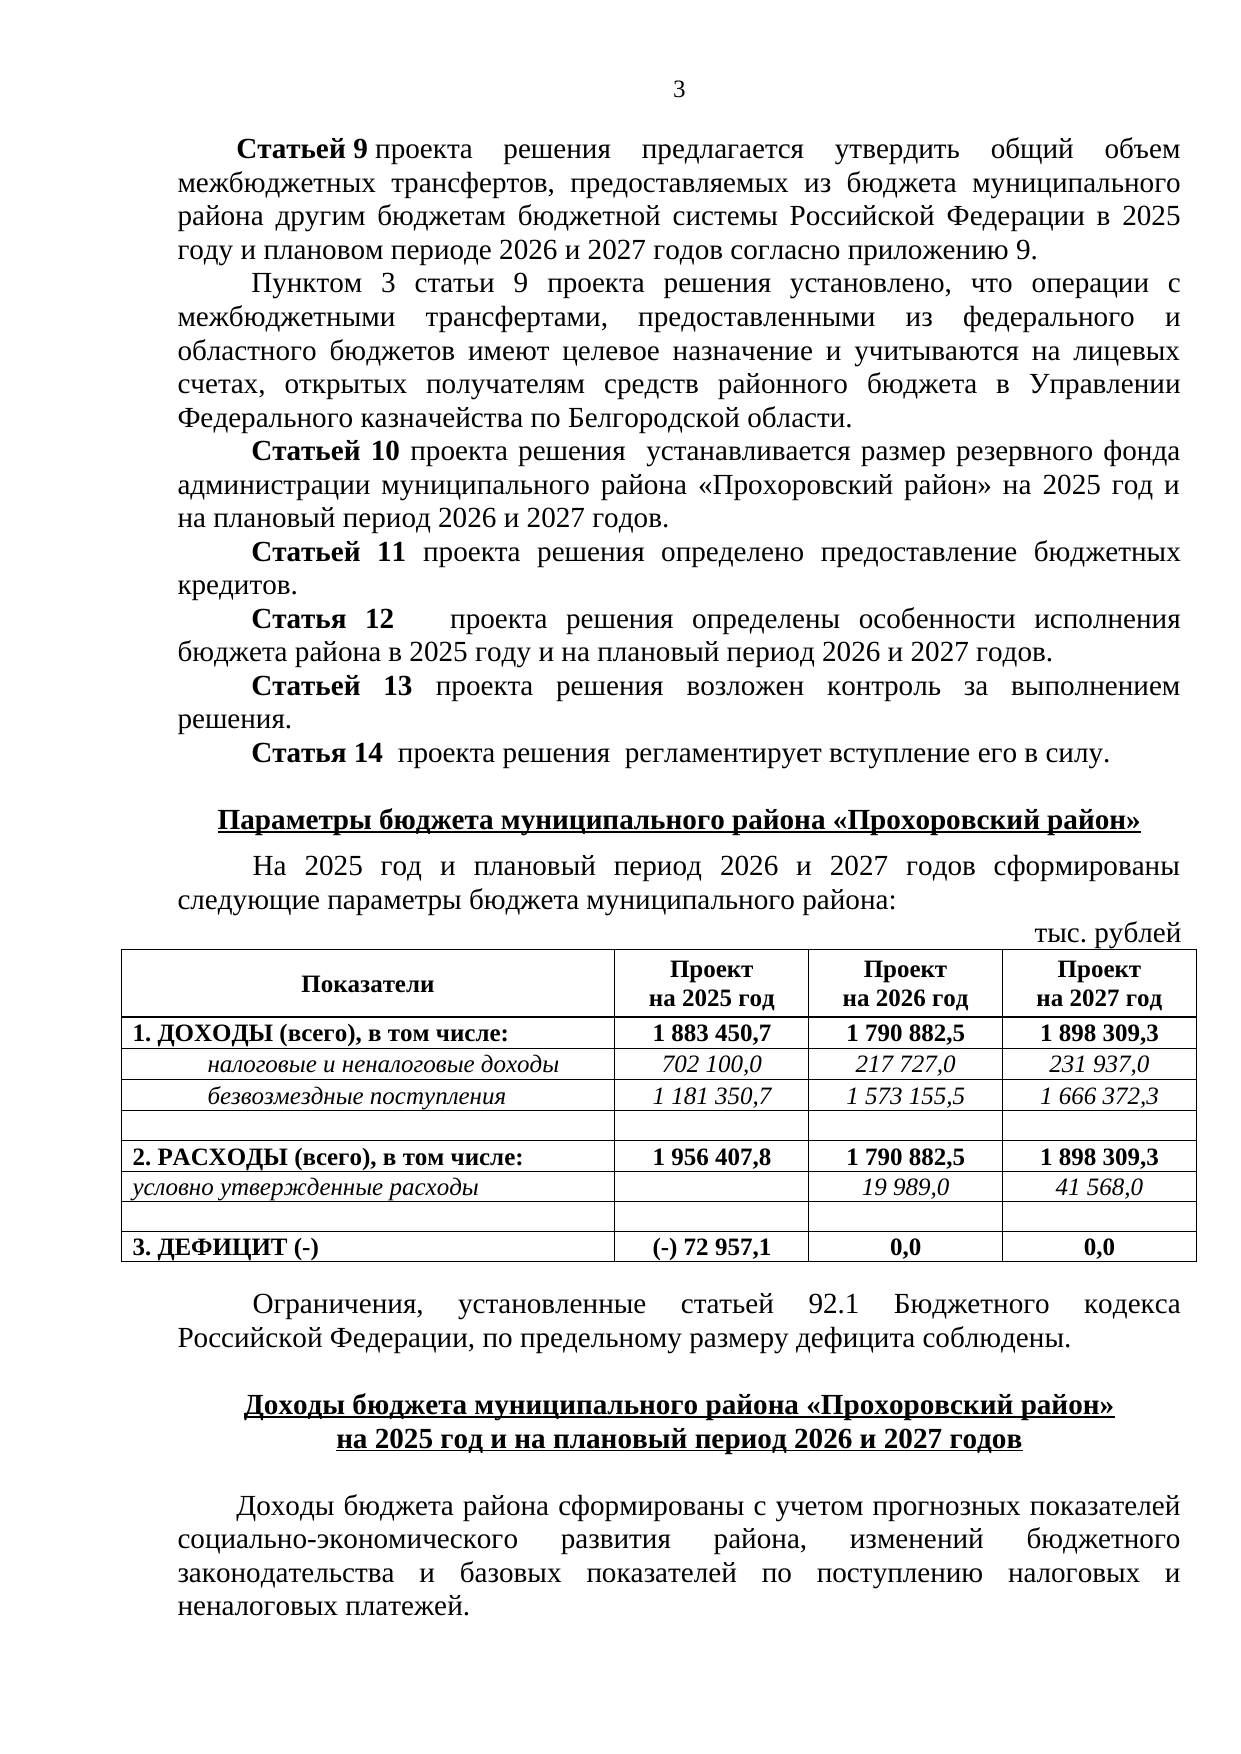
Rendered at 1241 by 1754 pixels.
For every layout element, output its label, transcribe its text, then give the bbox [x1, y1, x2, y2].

table_cell условно утвержденные расходы [122, 1172, 614, 1201]
text Статьей 10 проекта решения устанавливается размер резервного фонда администрации муниципального района «Прохоровский район» на 2025 год и на плановый период 2026 и 2027 годов. [177, 433, 1181, 534]
table_cell [1003, 1202, 1196, 1231]
table_cell 1 573 155,5 [809, 1080, 1002, 1110]
table_cell 1 790 882,5 [809, 1141, 1002, 1171]
table_header Проект на 2026 год [809, 950, 1002, 1016]
table_cell безвозмездные поступления [122, 1080, 614, 1110]
table_cell [615, 1111, 808, 1140]
table_cell 2. РАСХОДЫ (всего), в том числе: [122, 1141, 614, 1171]
table_cell 1 790 882,5 [809, 1018, 1002, 1048]
table_cell 1 956 407,8 [615, 1141, 808, 1171]
text На 2025 год и плановый период 2026 и 2027 годов сформированы следующие параметры бюджета муниципального района: [177, 848, 1181, 915]
table_cell 231 937,0 [1003, 1049, 1196, 1079]
text Статьей 13 проекта решения возложен контроль за выполнением решения. [177, 668, 1181, 735]
table_cell [809, 1202, 1002, 1231]
table_cell 702 100,0 [615, 1049, 808, 1079]
table_cell 3. ДЕФИЦИТ (-) [122, 1232, 614, 1261]
table_cell 1 883 450,7 [615, 1018, 808, 1048]
table_header Показатели [122, 950, 614, 1016]
table_cell 19 989,0 [809, 1172, 1002, 1201]
table_cell 1 898 309,3 [1003, 1141, 1196, 1171]
table_cell 0,0 [1003, 1232, 1196, 1261]
table_header Проект на 2025 год [615, 950, 808, 1016]
text Статья 14 проекта решения регламентирует вступление его в силу. [177, 735, 1181, 769]
text на 2025 год и на плановый период 2026 и 2027 годов [177, 1421, 1181, 1454]
text Параметры бюджета муниципального района «Прохоровский район» [177, 802, 1181, 836]
table_cell 217 727,0 [809, 1049, 1002, 1079]
text Доходы бюджета муниципального района «Прохоровский район» [177, 1387, 1181, 1421]
table_header Проект на 2027 год [1003, 950, 1196, 1016]
text Ограничения, установленные статьей 92.1 Бюджетного кодекса Российской Федерации, по предельному размеру дефицита соблюдены. [177, 1287, 1181, 1354]
table_cell [122, 1202, 614, 1231]
text тыс. рублей [158, 915, 1181, 949]
table_cell 1 898 309,3 [1003, 1018, 1196, 1048]
table_cell [122, 1111, 614, 1140]
table_cell налоговые и неналоговые доходы [122, 1049, 614, 1079]
table_cell (-) 72 957,1 [615, 1232, 808, 1261]
table_cell 1 666 372,3 [1003, 1080, 1196, 1110]
table_cell [615, 1202, 808, 1231]
text Доходы бюджета района сформированы с учетом прогнозных показателей социально-экономического развития района, изменений бюджетного законодательства и базовых показателей по поступлению налоговых и неналоговых платежей. [177, 1488, 1181, 1622]
text Статьей 9 проекта решения предлагается утвердить общий объем межбюджетных трансфертов, предоставляемых из бюджета муниципального района другим бюджетам бюджетной системы Российской Федерации в 2025 году и плановом периоде 2026 и 2027 годов согласно приложению 9. [177, 131, 1181, 266]
text Статья 12 проекта решения определены особенности исполнения бюджета района в 2025 году и на плановый период 2026 и 2027 годов. [177, 601, 1181, 668]
table_cell 1. ДОХОДЫ (всего), в том числе: [122, 1018, 614, 1048]
table_cell 1 181 350,7 [615, 1080, 808, 1110]
table_cell 0,0 [809, 1232, 1002, 1261]
table_cell [615, 1172, 808, 1201]
table_cell [809, 1111, 1002, 1140]
table_cell 41 568,0 [1003, 1172, 1196, 1201]
table_cell [1003, 1111, 1196, 1140]
text Статьей 11 проекта решения определено предоставление бюджетных кредитов. [177, 534, 1181, 601]
